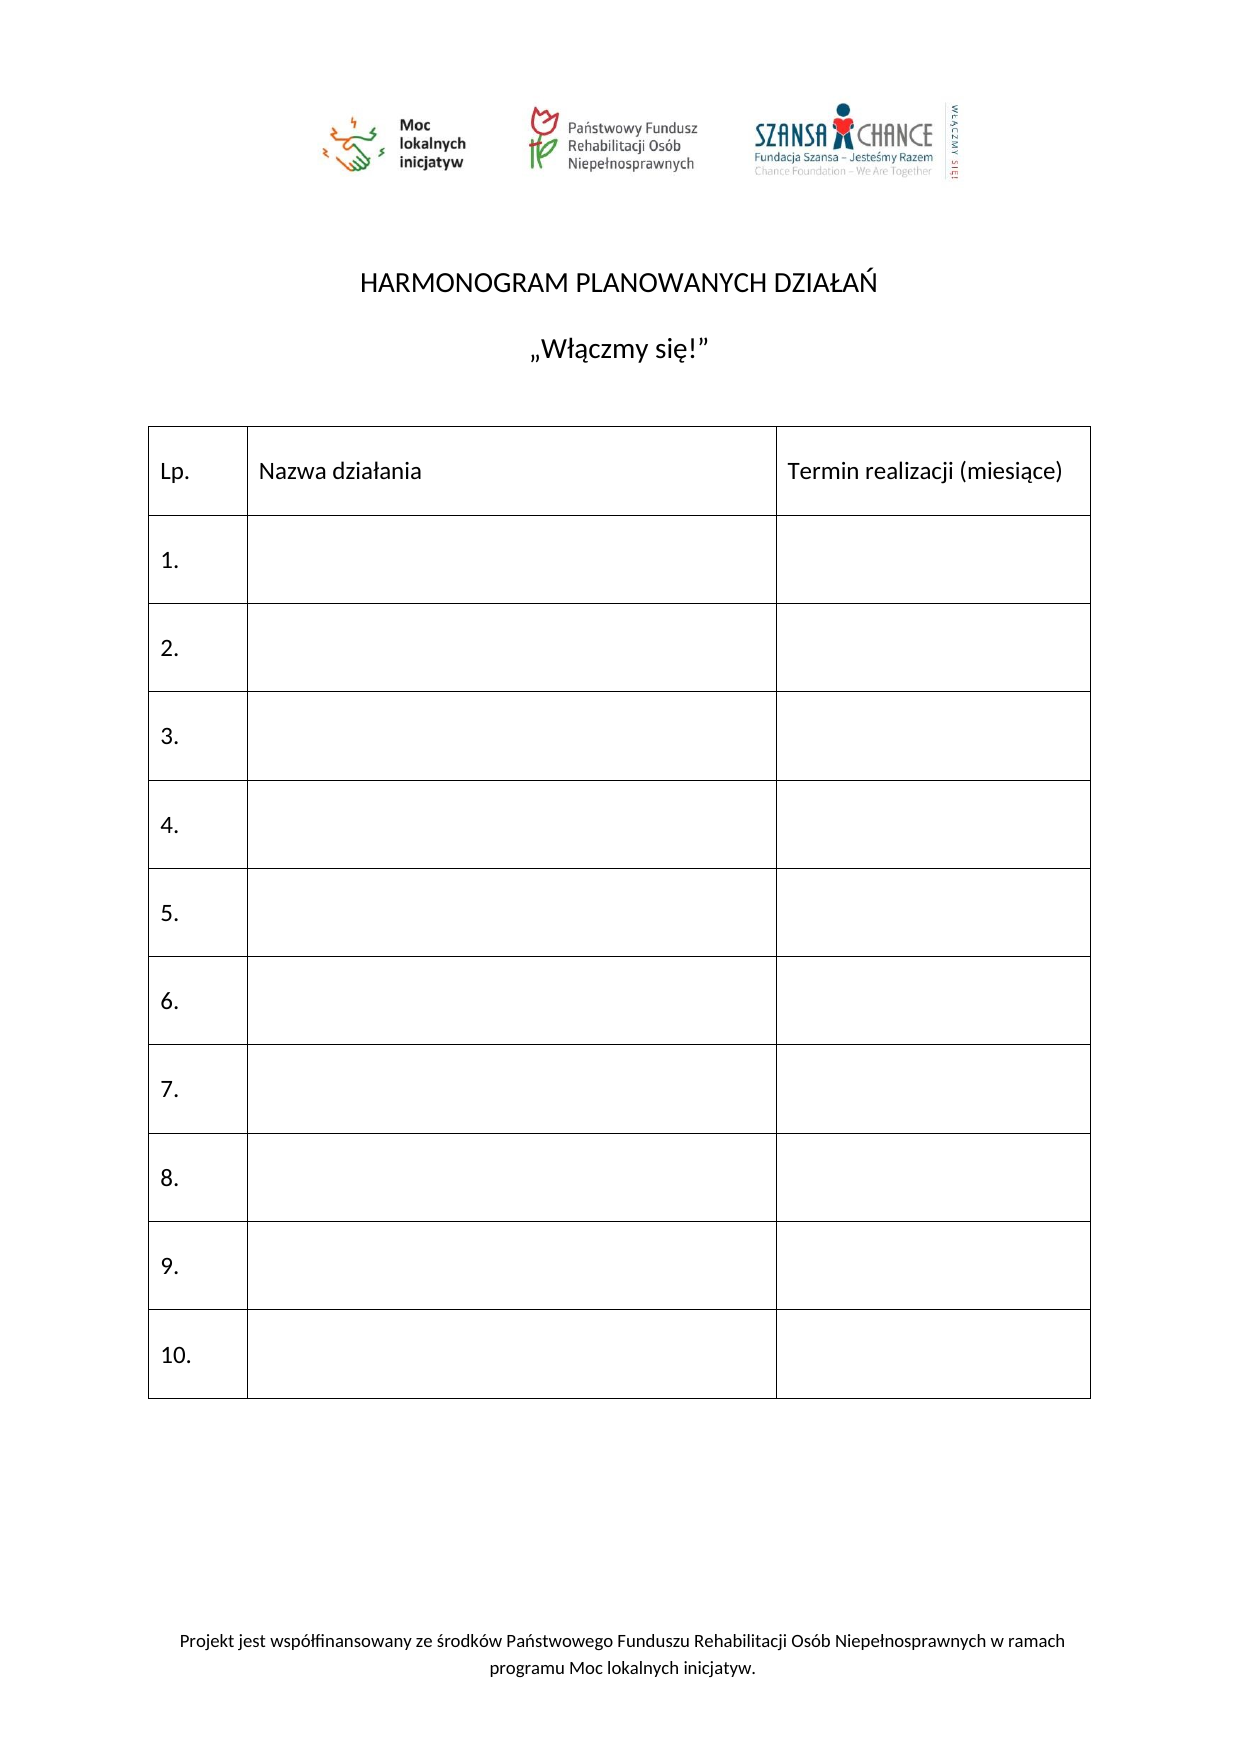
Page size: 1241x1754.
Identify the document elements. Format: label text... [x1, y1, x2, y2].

table_cell 8. [149, 1134, 247, 1221]
table_cell [777, 781, 1090, 868]
table_cell 3. [149, 692, 247, 779]
table_cell [248, 1222, 776, 1309]
table_cell [777, 869, 1090, 956]
picture [147, 73, 1087, 212]
table_cell 10. [149, 1310, 247, 1398]
table_cell [777, 604, 1090, 691]
table_cell [248, 516, 776, 603]
table_cell 9. [149, 1222, 247, 1309]
table_cell [248, 1134, 776, 1221]
text „Włączmy się!” [148, 330, 1090, 365]
table_cell [777, 1045, 1090, 1133]
text HARMONOGRAM PLANOWANYCH DZIAŁAŃ [148, 264, 1090, 299]
table_cell 1. [149, 516, 247, 603]
table_cell 7. [149, 1045, 247, 1133]
table_cell [777, 516, 1090, 603]
table_cell [777, 1310, 1090, 1398]
table_cell [248, 1310, 776, 1398]
table_cell 5. [149, 869, 247, 956]
table_cell [248, 604, 776, 691]
table_header Termin realizacji (miesiące) [777, 427, 1090, 514]
table_cell [777, 1222, 1090, 1309]
table_cell [777, 1134, 1090, 1221]
table_cell [248, 957, 776, 1044]
table_cell [777, 692, 1090, 779]
table_cell 6. [149, 957, 247, 1044]
table_cell [777, 957, 1090, 1044]
table_cell [248, 869, 776, 956]
table_cell 2. [149, 604, 247, 691]
table_cell [248, 1045, 776, 1133]
table_header Nazwa działania [248, 427, 776, 514]
table_cell [248, 781, 776, 868]
table_header Lp. [149, 427, 247, 514]
table_cell 4. [149, 781, 247, 868]
table_cell [248, 692, 776, 779]
